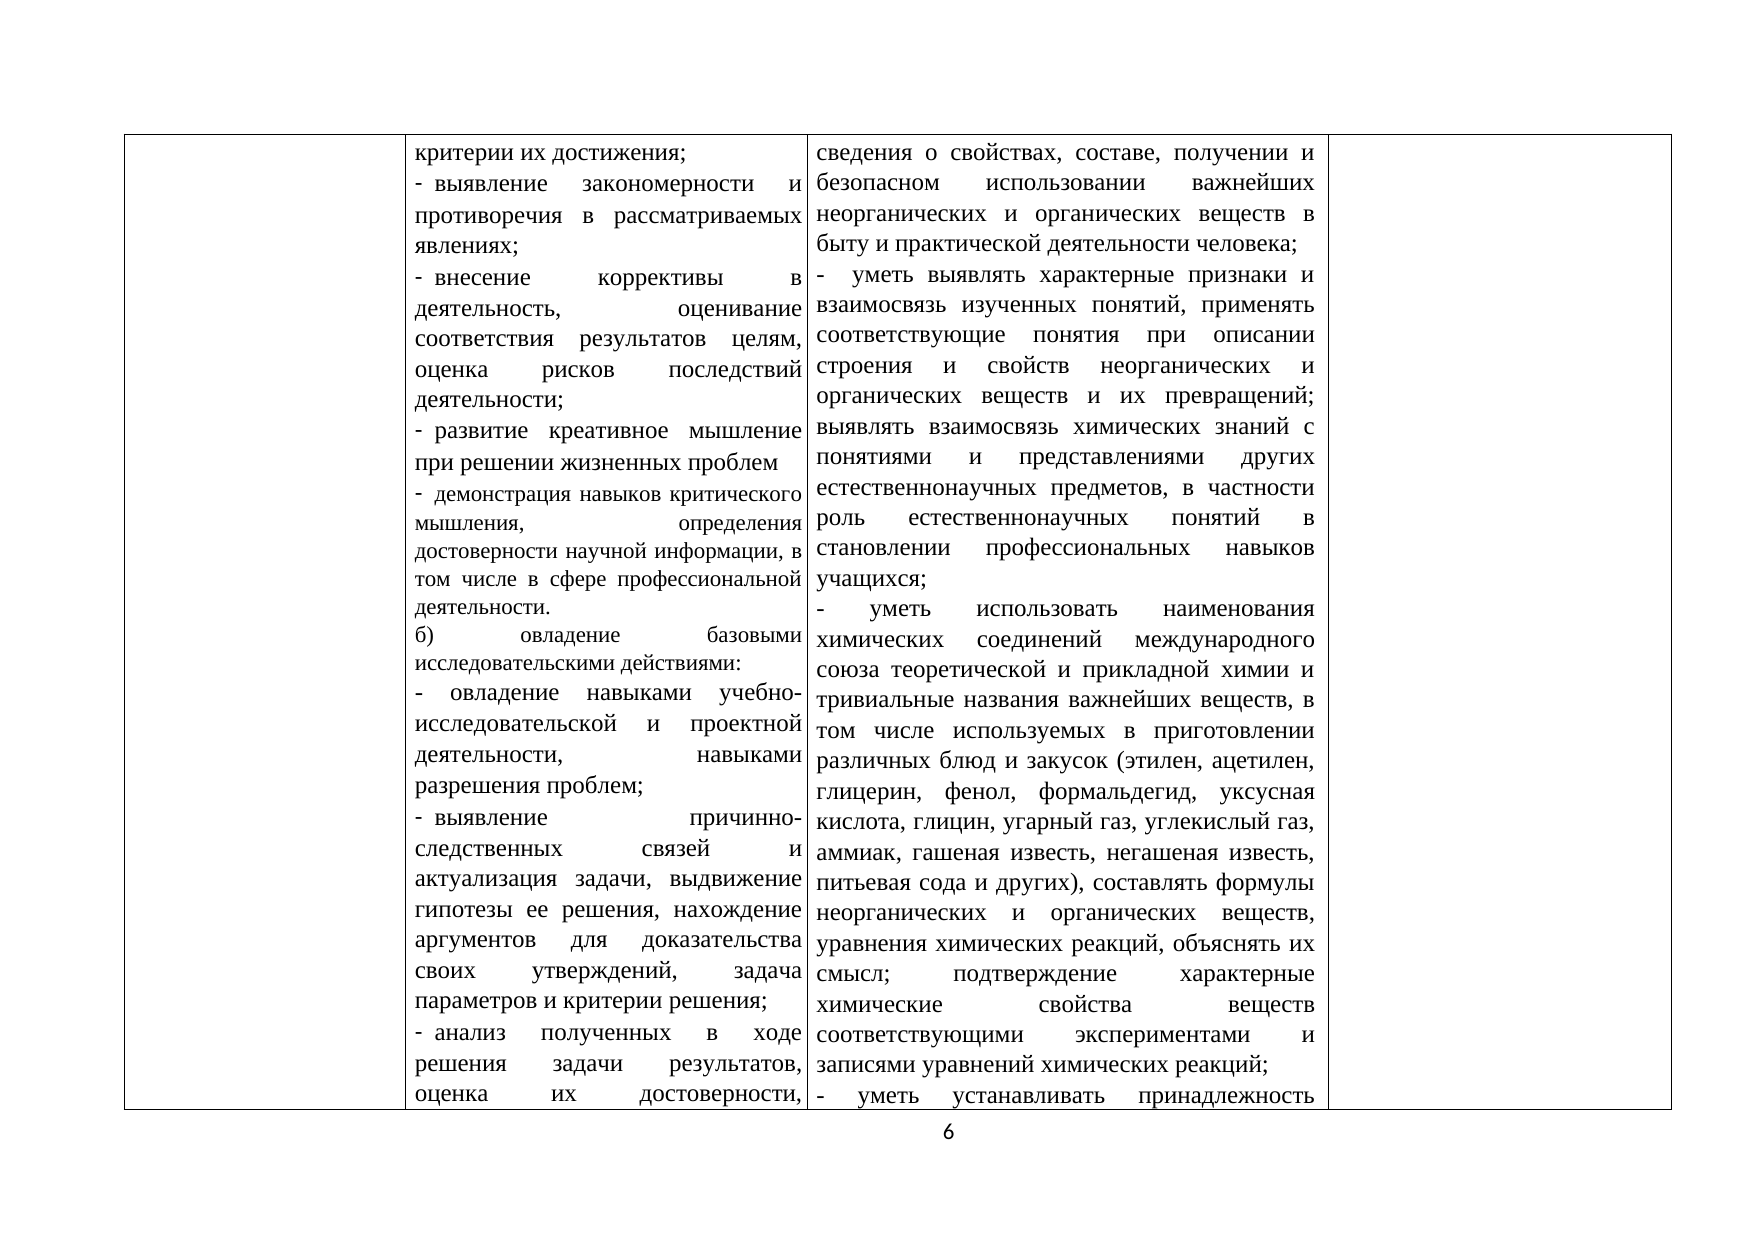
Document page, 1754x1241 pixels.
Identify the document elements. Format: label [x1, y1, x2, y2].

table_cell [125, 135, 405, 1109]
table_cell [808, 135, 1328, 1109]
table_cell [1329, 135, 1671, 1109]
table_cell [406, 135, 807, 1109]
